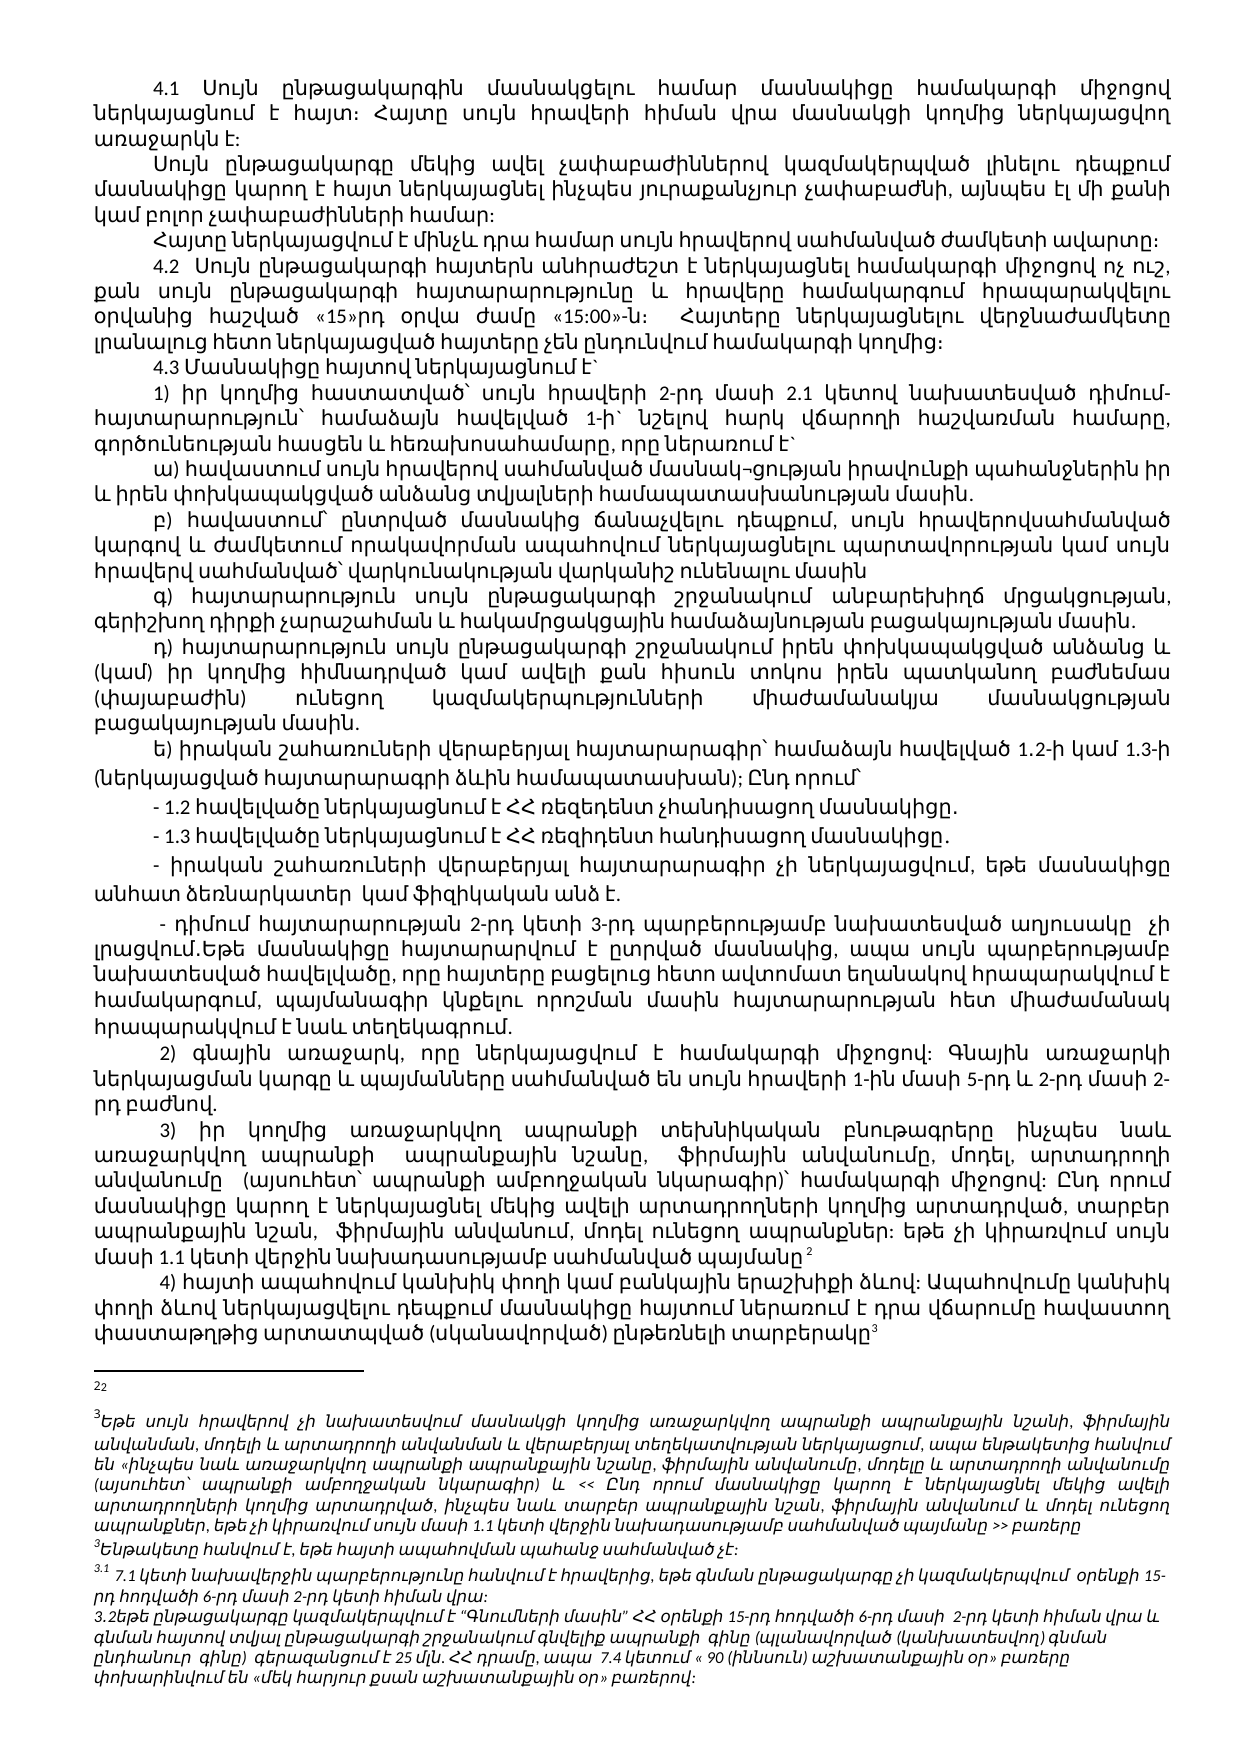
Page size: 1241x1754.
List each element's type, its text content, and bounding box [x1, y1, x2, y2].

text 4.2 Սույն ընթացակարգի հայտերն անհրաժեշտ է ներկայացնել համակարգի միջոցով ոչ ուշ, քան սույն ընթացակարգի հայտարարությունը և հրավերը համակարգում հրապարակվելու օրվանից հաշված «15»րդ օրվա ժամը «15:00»-ն։ Հայտերը ներկայացնելու վերջնաժամկետը լրանալուց հետո ներկայացված հայտերը չեն ընդունվում համակարգի կողմից։ [94, 253, 1171, 354]
text գ) հայտարարություն սույն ընթացակարգի շրջանակում անբարեխիղճ մրցակցության, գերիշխող դիրքի չարաշահման և հակամրցակցային համաձայնության բացակայության մասին. [94, 583, 1171, 634]
text - 1.3 հավելվածը ներկայացնում է ՀՀ ռեզիդենտ հանդիսացող մասնակիցը․ [94, 823, 1171, 849]
text դ) հայտարարություն սույն ընթացակարգի շրջանակում իրեն փոխկապակցված անձանց և (կամ) իր կողմից հիմնադրված կամ ավելի քան հիսուն տոկոս իրեն պատկանող բաժնեմաս (փայաբաժին) ունեցող կազմակերպությունների միաժամանակյա մասնակցության բացակայության մասին. [94, 634, 1171, 736]
text Հայտը ներկայացվում է մինչև դրա համար սույն հրավերով սահմանված ժամկետի ավարտը։ [94, 227, 1171, 253]
text բ) հավաստում՝ ընտրված մասնակից ճանաչվելու դեպքում, սույն հրավերովսահմանված կարգով և ժամկետում որակավորման ապահովում ներկայացնելու պարտավորության կամ սույն հրավերվ սահմանված՝ վարկունակության վարկանիշ ունենալու մասին [94, 507, 1171, 583]
text 4.3 Մասնակիցը հայտով ներկայացնում է` [94, 354, 1171, 380]
text - 1.2 հավելվածը ներկայացնում է ՀՀ ռեզեդենտ չհանդիսացող մասնակիցը․ [94, 794, 1171, 819]
text ա) հավաստում սույն հրավերով սահմանված մասնակ¬ցության իրավունքի պահանջներին իր և իրեն փոխկապակցված անձանց տվյալների համապատասխանության մասին. [94, 456, 1171, 507]
text 4.1 Սույն ընթացակարգին մասնակցելու համար մասնակիցը համակարգի միջոցով ներկայացնում է հայտ։ Հայտը սույն հրավերի հիման վրա մասնակցի կողմից ներկայացվող առաջարկն է: [94, 75, 1171, 151]
text 1) իր կողմից հաստատված՝ սույն հրավերի 2-րդ մասի 2.1 կետով նախատեսված դիմում-հայտարարություն՝ համաձայն հավելված 1-ի` նշելով հարկ վճարողի հաշվառման համարը, գործունեության հասցեն և հեռախոսահամարը, որը ներառում է` [94, 380, 1171, 456]
text - իրական շահառուների վերաբերյալ հայտարարագիր չի ներկայացվում, եթե մասնակիցը անհատ ձեռնարկատեր կամ ֆիզիկական անձ է. [94, 852, 1171, 907]
text ե) իրական շահառուների վերաբերյալ հայտարարագիր՝ համաձայն հավելված 1․2-ի կամ 1.3-ի (ներկայացված հայտարարագրի ձևին համապատասխան); Ընդ որում՝ [94, 736, 1171, 790]
text Սույն ընթացակարգը մեկից ավել չափաբաժիններով կազմակերպված լինելու դեպքում մասնակիցը կարող է հայտ ներկայացնել ինչպես յուրաքանչյուր չափաբաժնի, այնպես էլ մի քանի կամ բոլոր չափաբաժինների համար: [94, 151, 1171, 227]
text 3) իր կողմից առաջարկվող ապրանքի տեխնիկական բնութագրերը ինչպես նաև առաջարկվող ապրանքի ապրանքային նշանը, ֆիրմային անվանումը, մոդել, արտադրողի անվանումը (այսուհետ՝ ապրանքի ամբողջական նկարագիր)՝ համակարգի միջոցով: Ընդ որում մասնակիցը կարող է ներկայացնել մեկից ավելի արտադրողների կողմից արտադրված, տարբեր ապրանքային նշան, ֆիրմային անվանում, մոդել ունեցող ապրանքներ: եթե չի կիրառվում սույն մասի 1.1 կետի վերջին նախադասությամբ սահմանված պայմանը 2 [94, 1117, 1171, 1269]
text 4) հայտի ապահովում կանխիկ փողի կամ բանկային երաշխիքի ձևով: Ապահովումը կանխիկ փողի ձևով ներկայացվելու դեպքում մասնակիցը հայտում ներառում է դրա վճարումը հավաստող փաստաթղթից արտատպված (սկանավորված) ընթեռնելի տարբերակը3 [94, 1269, 1171, 1346]
text - դիմում հայտարարության 2-րդ կետի 3-րդ պարբերությամբ նախատեսված աղյուսակը չի լրացվում․Եթե մասնակիցը հայտարարվում է ըտրված մասնակից, ապա սույն պարբերությամբ նախատեսված հավելվածը, որը հայտերը բացելուց հետո ավտոմատ եղանակով հրապարակվում է համակարգում, պայմանագիր կնքելու որոշման մասին հայտարարության հետ միաժամանակ հրապարակվում է նաև տեղեկագրում. [94, 911, 1171, 1041]
text 2) գնային առաջարկ, որը ներկայացվում է համակարգի միջոցով: Գնային առաջարկի ներկայացման կարգը և պայմանները սահմանված են սույն հրավերի 1-ին մասի 5-րդ և 2-րդ մասի 2-րդ բաժնով. [94, 1041, 1171, 1117]
